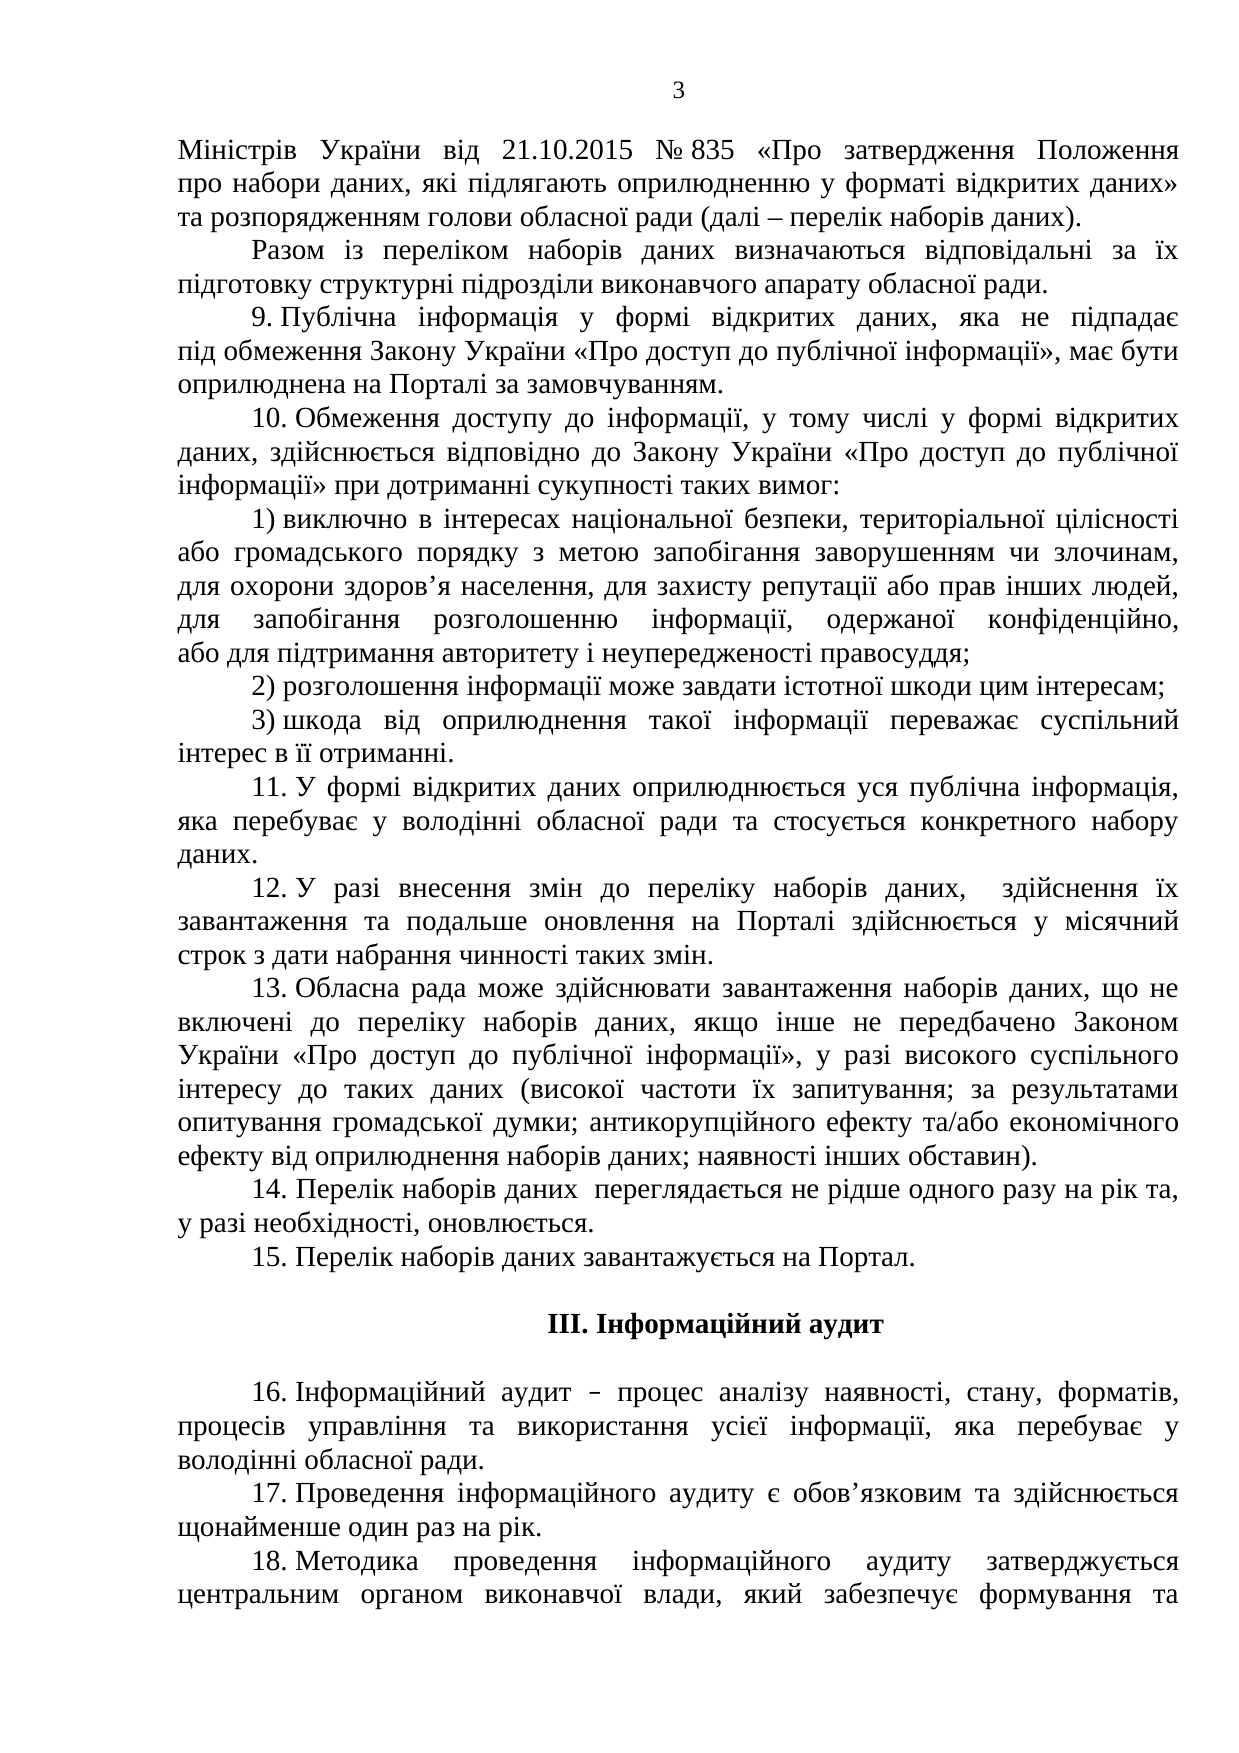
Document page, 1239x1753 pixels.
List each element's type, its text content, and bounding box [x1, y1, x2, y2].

text 13. Обласна рада може здійснювати завантаження наборів даних, що не включені до переліку наборів даних, якщо інше не передбачено Законом України «Про доступ до публічної інформації», у разі високого суспільного інтересу до таких даних (високої частоти їх запитування; за результатами опитування громадської думки; антикорупційного ефекту та/або економічного ефекту від оприлюднення наборів даних; наявності інших обставин). [177, 970, 1180, 1172]
text III. Інформаційний аудит [177, 1306, 1180, 1339]
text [177, 1543, 1180, 1610]
text 3) шкода від оприлюднення такої інформації переважає суспільний інтерес в її отриманні. [177, 702, 1180, 769]
text 9. Публічна інформація у формі відкритих даних, яка не підпадає під обмеження Закону України «Про доступ до публічної інформації», має бути оприлюднена на Порталі за замовчуванням. [177, 299, 1180, 400]
text 17. Проведення інформаційного аудиту є обов’язковим та здійснюється щонайменше один раз на рік. [177, 1476, 1180, 1543]
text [177, 132, 1180, 232]
text 12. У разі внесення змін до переліку наборів даних, здійснення їх завантаження та подальше оновлення на Порталі здійснюється у місячний строк з дати набрання чинності таких змін. [177, 870, 1180, 970]
text 14. Перелік наборів даних переглядається не рідше одного разу на рік та, у разі необхідності, оновлюється. [177, 1172, 1180, 1239]
text 10. Обмеження доступу до інформації, у тому числі у формі відкритих даних, здійснюється відповідно до Закону України «Про доступ до публічної інформації» при дотриманні сукупності таких вимог: [177, 400, 1180, 501]
text 16. Інформаційний аудит – процес аналізу наявності, стану, форматів, процесів управління та використання усієї інформації, яка перебуває у володінні обласної ради. [177, 1373, 1180, 1476]
text Разом із переліком наборів даних визначаються відповідальні за їх підготовку структурні підрозділи виконавчого апарату обласної ради. [177, 232, 1180, 299]
text 15. Перелік наборів даних завантажується на Портал. [177, 1239, 1180, 1272]
text 1) виключно в інтересах національної безпеки, територіальної цілісності або громадського порядку з метою запобігання заворушенням чи злочинам, для охорони здоров’я населення, для захисту репутації або прав інших людей, для запобігання розголошенню інформації, одержаної конфіденційно, або для підтримання авторитету і неупередженості правосуддя; [177, 501, 1180, 668]
text 2) розголошення інформації може завдати істотної шкоди цим інтересам; [177, 668, 1180, 702]
text 11. У формі відкритих даних оприлюднюється уся публічна інформація, яка перебуває у володінні обласної ради та стосується конкретного набору даних. [177, 769, 1180, 870]
